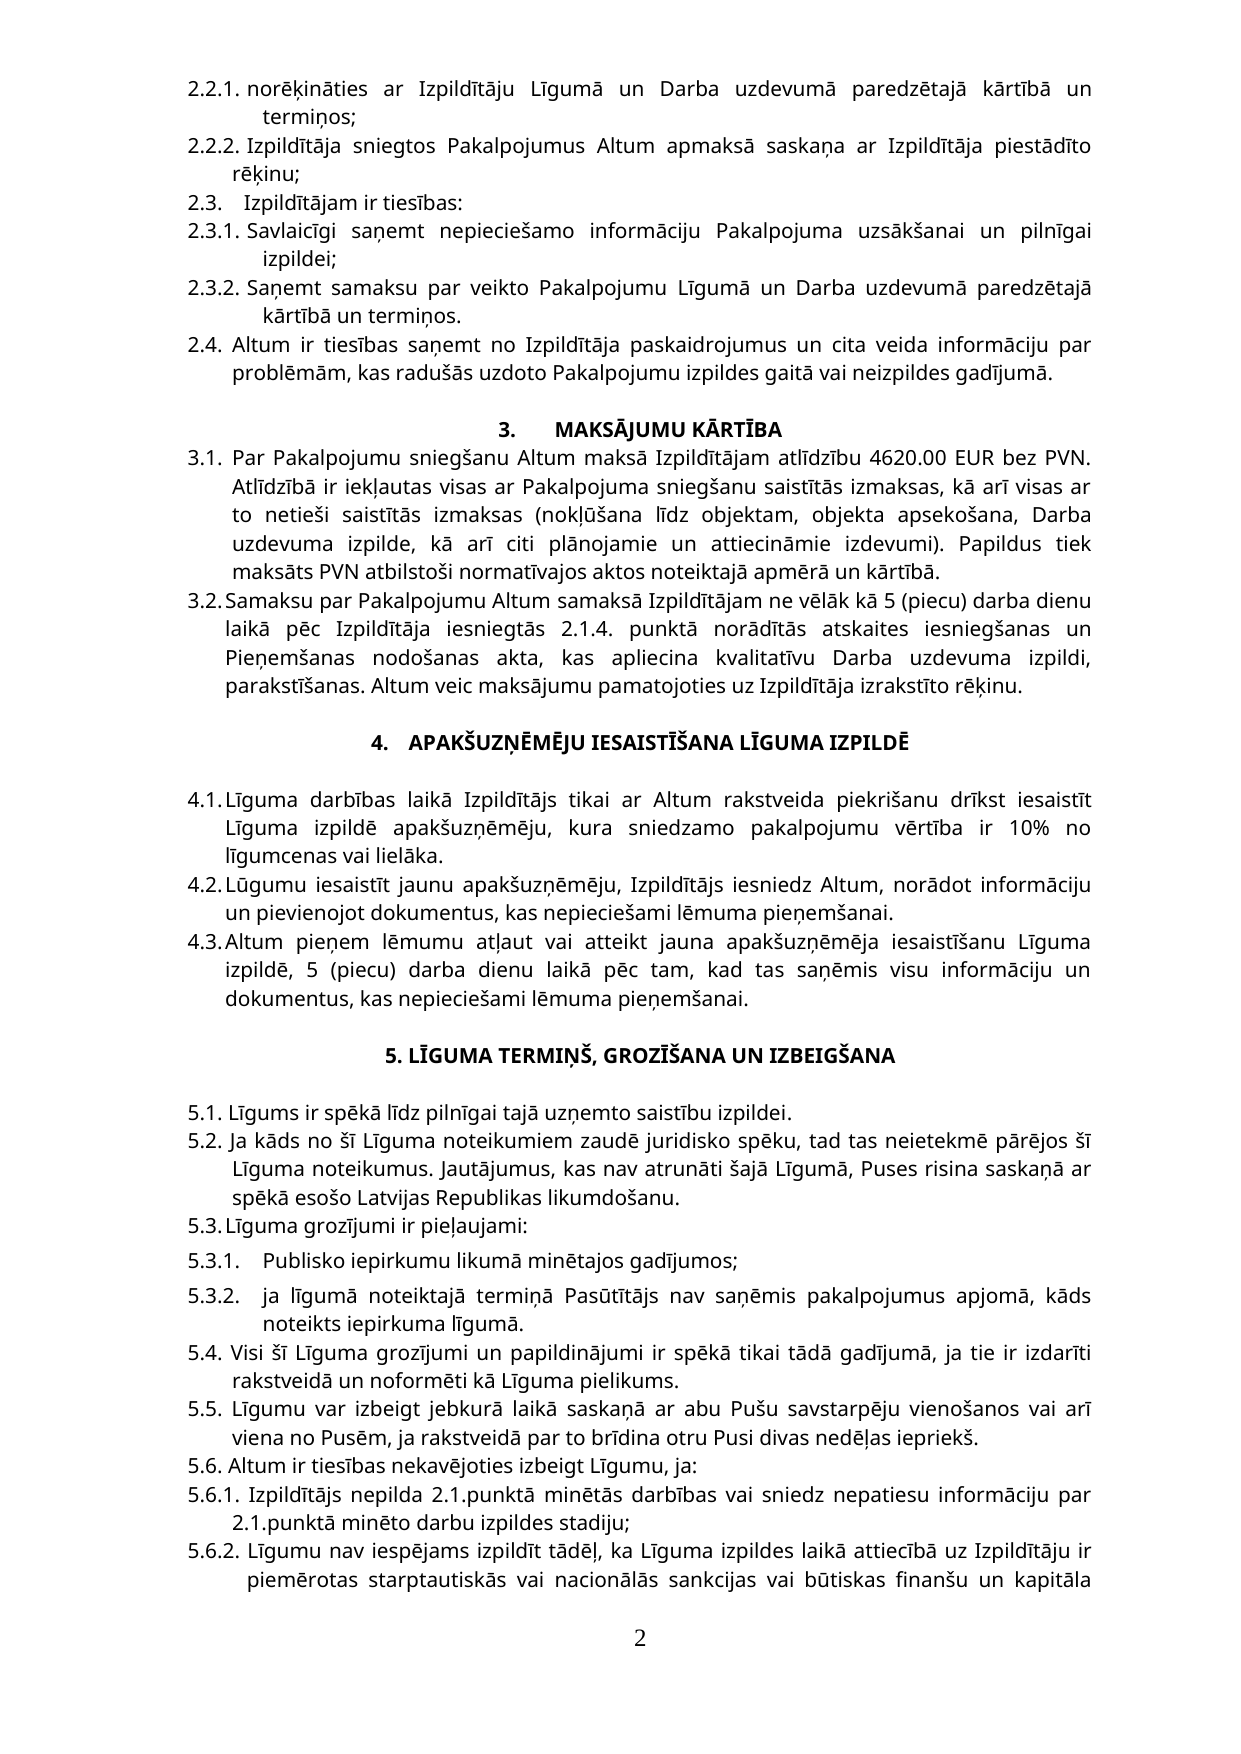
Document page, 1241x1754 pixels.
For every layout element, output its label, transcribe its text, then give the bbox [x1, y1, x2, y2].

list Saņemt samaksu par veikto Pakalpojumu Līgumā un Darba uzdevumā paredzētajā kārtībā un termiņos. [187, 273, 1093, 330]
list 5.1. Līgums ir spēkā līdz pilnīgai tajā uzņemto saistību izpildei. [187, 1098, 1093, 1126]
list Līguma darbības laikā Izpildītājs tikai ar Altum rakstveida piekrišanu drīkst iesaistīt Līguma izpildē apakšuzņēmēju, kura sniedzamo pakalpojumu vērtība ir 10% no līgumcenas vai lielāka. [187, 785, 1093, 870]
list 5. Līguma termiņš, grozīšana un izbeigšana [187, 1041, 1093, 1069]
text 5.6.1. Izpildītājs nepilda 2.1.punktā minētās darbības vai sniedz nepatiesu informāciju par 2.1.punktā minēto darbu izpildes stadiju; [187, 1480, 1093, 1537]
list norēķināties ar Izpildītāju Līgumā un Darba uzdevumā paredzētajā kārtībā un termiņos; [187, 74, 1093, 131]
list Savlaicīgi saņemt nepieciešamo informāciju Pakalpojuma uzsākšanai un pilnīgai izpildei; [187, 216, 1093, 273]
list Izpildītāja sniegtos Pakalpojumus Altum apmaksā saskaņa ar Izpildītāja piestādīto rēķinu; [187, 131, 1093, 188]
list 5.2. Ja kāds no šī Līguma noteikumiem zaudē juridisko spēku, tad tas neietekmē pārējos šī Līguma noteikumus. Jautājumus, kas nav atrunāti šajā Līgumā, Puses risina saskaņā ar spēkā esošo Latvijas Republikas likumdošanu. [187, 1126, 1093, 1211]
list Līguma grozījumi ir pieļaujami: [187, 1211, 1093, 1240]
text 5.6. Altum ir tiesības nekavējoties izbeigt Līgumu, ja: [187, 1451, 1093, 1480]
list APAKŠUZŅĒMĒJU IESAISTĪŠANA LĪGUMA IZPILDĒ [187, 728, 1093, 756]
list 5.5. Līgumu var izbeigt jebkurā laikā saskaņā ar abu Pušu savstarpēju vienošanos vai arī viena no Pusēm, ja rakstveidā par to brīdina otru Pusi divas nedēļas iepriekš. [187, 1394, 1093, 1451]
list 5.4. Visi šī Līguma grozījumi un papildinājumi ir spēkā tikai tādā gadījumā, ja tie ir izdarīti rakstveidā un noformēti kā Līguma pielikums. [187, 1338, 1093, 1394]
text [187, 1537, 1093, 1593]
list Par Pakalpojumu sniegšanu Altum maksā Izpildītājam atlīdzību 4620.00 EUR bez PVN. Atlīdzībā ir iekļautas visas ar Pakalpojuma sniegšanu saistītās izmaksas, kā arī visas ar to netieši saistītās izmaksas (nokļūšana līdz objektam, objekta apsekošana, Darba uzdevuma izpilde, kā arī citi plānojamie un attiecināmie izdevumi). Papildus tiek maksāts PVN atbilstoši normatīvajos aktos noteiktajā apmērā un kārtībā. [187, 443, 1093, 586]
text 2.4. Altum ir tiesības saņemt no Izpildītāja paskaidrojumus un cita veida informāciju par problēmām, kas radušās uzdoto Pakalpojumu izpildes gaitā vai neizpildes gadījumā. [187, 330, 1093, 387]
list Samaksu par Pakalpojumu Altum samaksā Izpildītājam ne vēlāk kā 5 (piecu) darba dienu laikā pēc Izpildītāja iesniegtās 2.1.4. punktā norādītās atskaites iesniegšanas un Pieņemšanas nodošanas akta, kas apliecina kvalitatīvu Darba uzdevuma izpildi, parakstīšanas. Altum veic maksājumu pamatojoties uz Izpildītāja izrakstīto rēķinu. [187, 586, 1093, 699]
list Altum pieņem lēmumu atļaut vai atteikt jauna apakšuzņēmēja iesaistīšanu Līguma izpildē, 5 (piecu) darba dienu laikā pēc tam, kad tas saņēmis visu informāciju un dokumentus, kas nepieciešami lēmuma pieņemšanai. [187, 927, 1093, 1012]
list MAKSĀJUMU KĀRTĪBA [187, 415, 1093, 443]
list ja līgumā noteiktajā termiņā Pasūtītājs nav saņēmis pakalpojumus apjomā, kāds noteikts iepirkuma līgumā. [187, 1281, 1093, 1338]
list Izpildītājam ir tiesības: [187, 188, 1093, 216]
list Publisko iepirkumu likumā minētajos gadījumos; [187, 1246, 1093, 1274]
list Lūgumu iesaistīt jaunu apakšuzņēmēju, Izpildītājs iesniedz Altum, norādot informāciju un pievienojot dokumentus, kas nepieciešami lēmuma pieņemšanai. [187, 870, 1093, 927]
